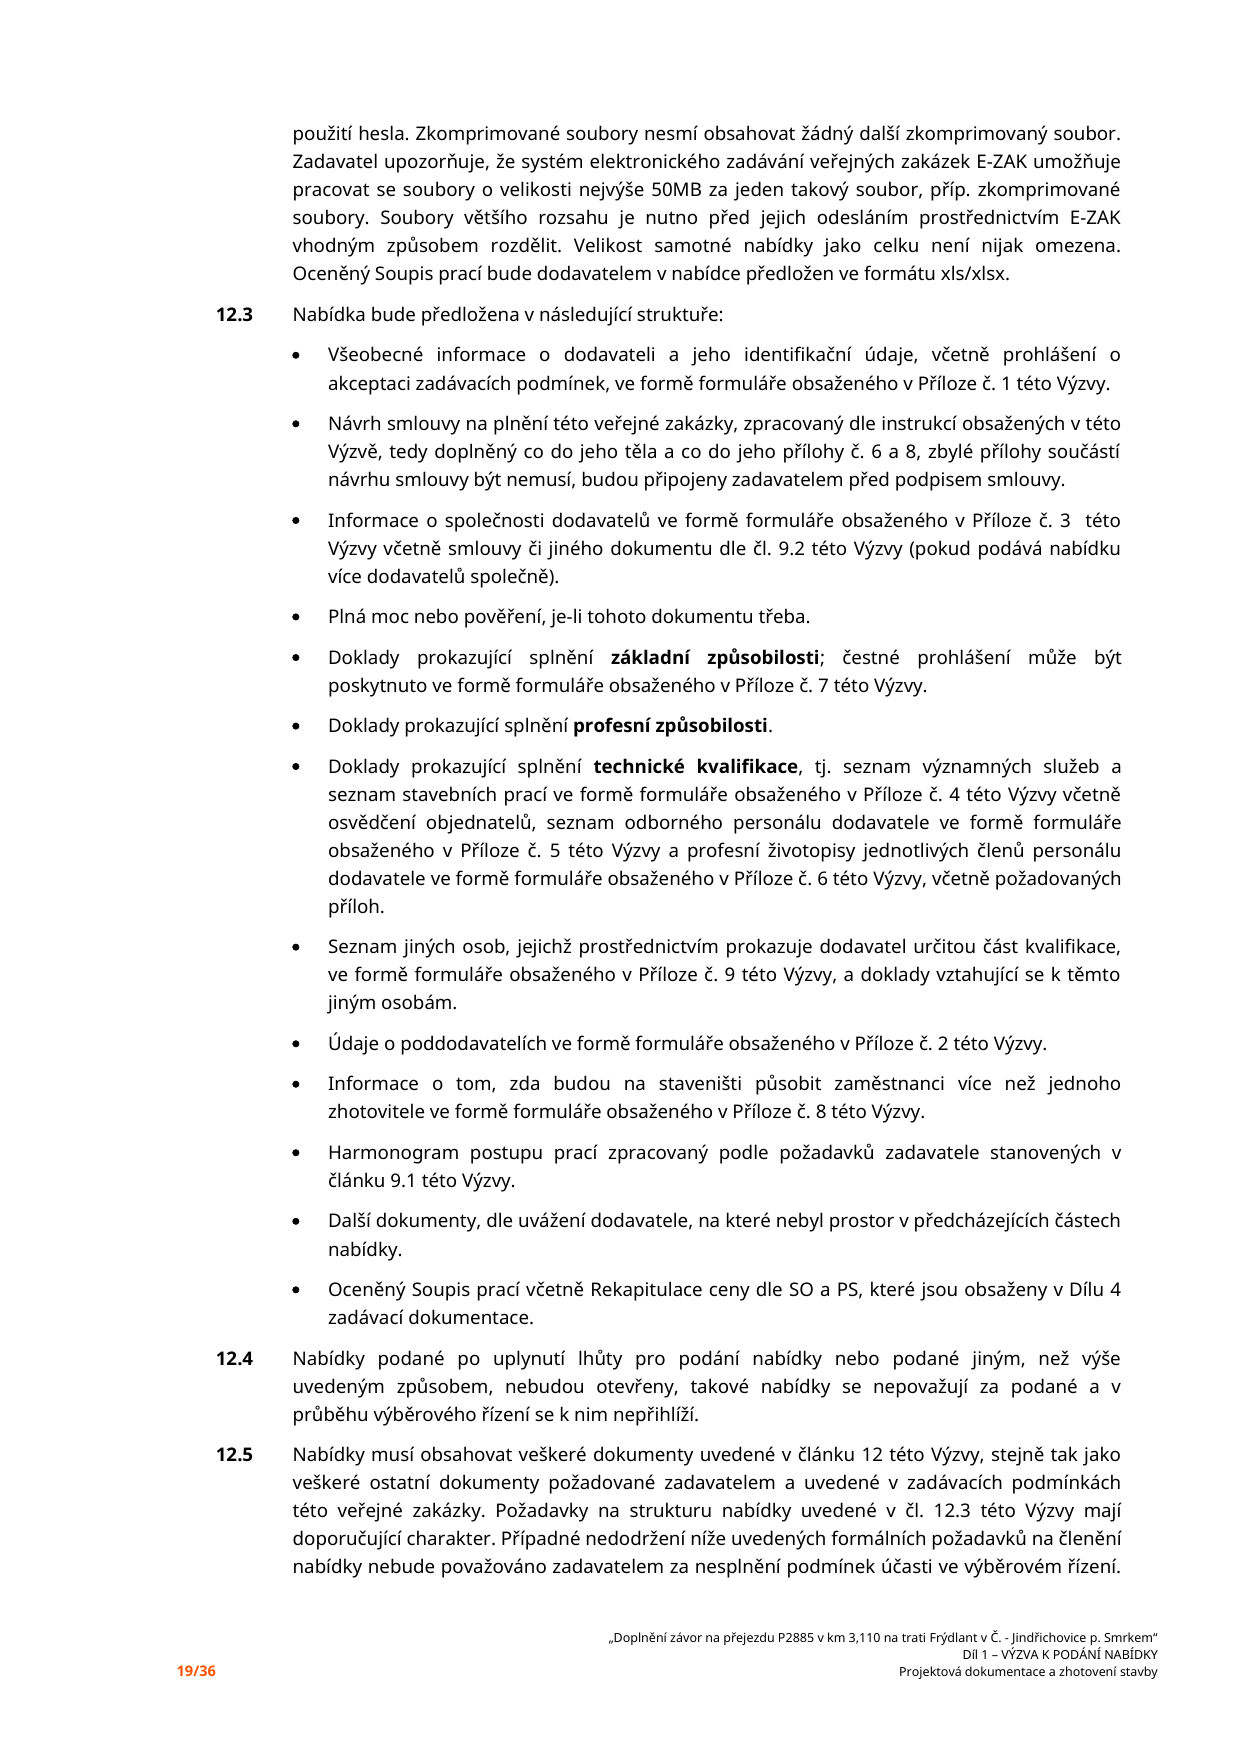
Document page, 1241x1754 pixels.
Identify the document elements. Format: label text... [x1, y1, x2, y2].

text Oceněný Soupis prací včetně Rekapitulace ceny dle SO a PS, které jsou obsaženy v Dílu 4 zadávací dokumentace. [292, 1276, 1122, 1330]
text Harmonogram postupu prací zpracovaný podle požadavků zadavatele stanovených v článku 9.1 této Výzvy. [292, 1139, 1122, 1193]
text Další dokumenty, dle uvážení dodavatele, na které nebyl prostor v předcházejících částech nabídky. [292, 1208, 1122, 1261]
text Návrh smlouvy na plnění této veřejné zakázky, zpracovaný dle instrukcí obsažených v této Výzvě, tedy doplněný co do jeho těla a co do jeho přílohy č. 6 a 8, zbylé přílohy součástí návrhu smlouvy být nemusí, budou připojeny zadavatelem před podpisem smlouvy. [292, 410, 1122, 492]
text Nabídka bude předložena v následující struktuře: [216, 301, 1122, 327]
text Seznam jiných osob, jejichž prostřednictvím prokazuje dodavatel určitou část kvalifikace, ve formě formuláře obsaženého v Příloze č. 9 této Výzvy, a doklady vztahující se k těmto jiným osobám. [292, 934, 1122, 1015]
text Nabídky podané po uplynutí lhůty pro podání nabídky nebo podané jiným, než výše uvedeným způsobem, nebudou otevřeny, takové nabídky se nepovažují za podané a v průběhu výběrového řízení se k nim nepřihlíží. [216, 1345, 1122, 1426]
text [216, 1441, 1122, 1579]
text Informace o tom, zda budou na staveništi působit zaměstnanci více než jednoho zhotovitele ve formě formuláře obsaženého v Příloze č. 8 této Výzvy. [292, 1071, 1122, 1124]
text Doklady prokazující splnění technické kvalifikace, tj. seznam významných služeb a seznam stavebních prací ve formě formuláře obsaženého v Příloze č. 4 této Výzvy včetně osvědčení objednatelů, seznam odborného personálu dodavatele ve formě formuláře obsaženého v Příloze č. 5 této Výzvy a profesní životopisy jednotlivých členů personálu dodavatele ve formě formuláře obsaženého v Příloze č. 6 této Výzvy, včetně požadovaných příloh. [292, 753, 1122, 919]
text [216, 121, 1122, 286]
text Informace o společnosti dodavatelů ve formě formuláře obsaženého v Příloze č. 3 této Výzvy včetně smlouvy či jiného dokumentu dle čl. 9.2 této Výzvy (pokud podává nabídku více dodavatelů společně). [292, 507, 1122, 588]
text Všeobecné informace o dodavateli a jeho identifikační údaje, včetně prohlášení o akceptaci zadávacích podmínek, ve formě formuláře obsaženého v Příloze č. 1 této Výzvy. [292, 342, 1122, 395]
text Doklady prokazující splnění základní způsobilosti; čestné prohlášení může být poskytnuto ve formě formuláře obsaženého v Příloze č. 7 této Výzvy. [292, 644, 1122, 697]
text Doklady prokazující splnění profesní způsobilosti. [292, 712, 1122, 738]
text Plná moc nebo pověření, je-li tohoto dokumentu třeba. [292, 603, 1122, 629]
text Údaje o poddodavatelích ve formě formuláře obsaženého v Příloze č. 2 této Výzvy. [292, 1030, 1122, 1056]
